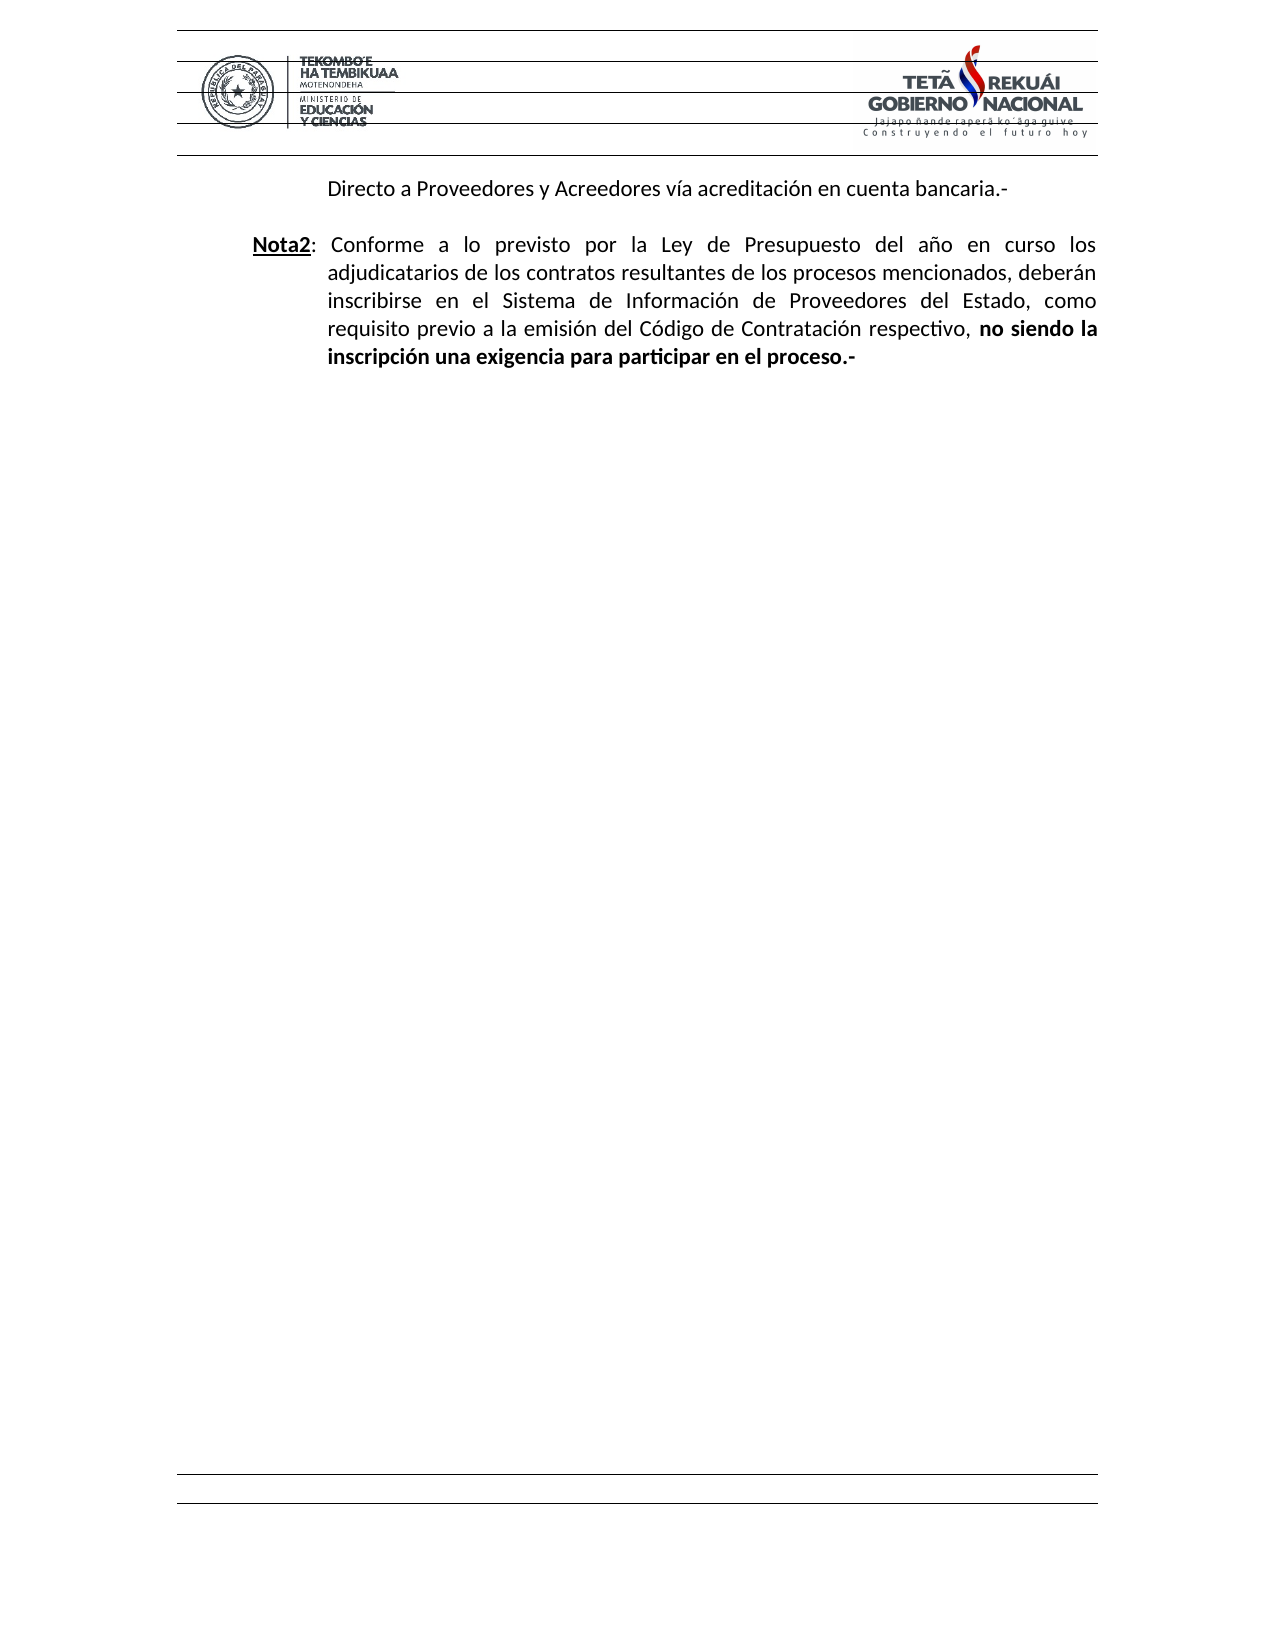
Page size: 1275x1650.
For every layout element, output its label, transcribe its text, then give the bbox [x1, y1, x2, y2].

text Nota2: Conforme a lo previsto por la Ley de Presupuesto del año en curso los adjudicatarios de los contratos resultantes de los procesos mencionados, deberán inscribirse en el Sistema de Información de Proveedores del Estado, como requisito previo a la emisión del Código de Contratación respectivo, no siendo la inscripción una exigencia para participar en el proceso.- [252, 230, 1098, 370]
picture [853, 32, 1097, 61]
picture [853, 124, 1097, 151]
picture [853, 62, 1097, 92]
picture [176, 32, 420, 151]
picture [853, 93, 1097, 123]
